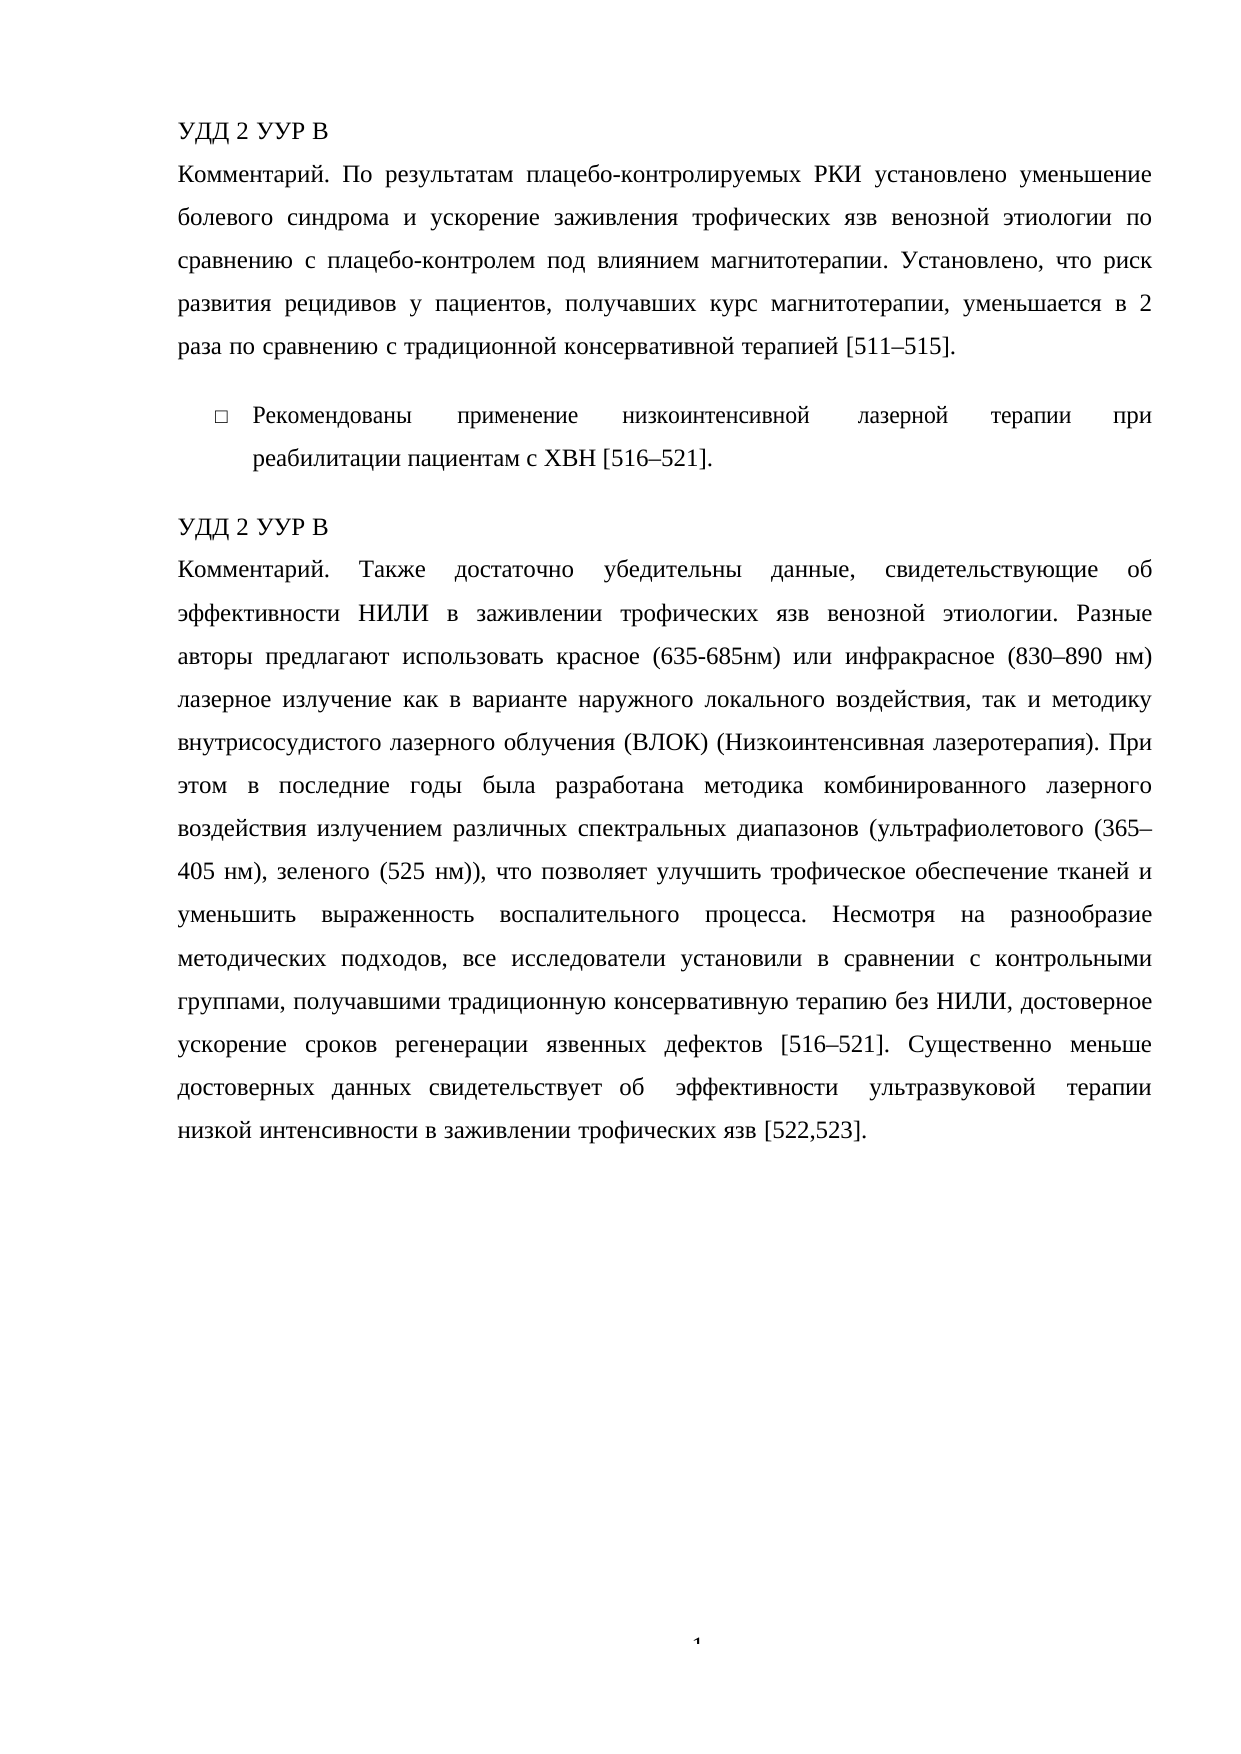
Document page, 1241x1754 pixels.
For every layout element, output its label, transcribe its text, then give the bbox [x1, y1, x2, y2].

text Комментарий. По результатам плацебо-контролируемых РКИ установлено уменьшение болевого синдрома и ускорение заживления трофических язв венозной этиологии по сравнению с плацебо-контролем под влиянием магнитотерапии. Установлено, что риск развития рецидивов у пациентов, получавших курс магнитотерапии, уменьшается в 2 раза по сравнению с традиционной консервативной терапией [511–515]. [177, 159, 1152, 360]
text УДД 2 УУР B [177, 512, 1163, 541]
text УДД 2 УУР B [177, 116, 1163, 145]
text Комментарий. Также достаточно убедительны данные, свидетельствующие об эффективности НИЛИ в заживлении трофических язв венозной этиологии. Разные авторы предлагают использовать красное (635-685нм) или инфракрасное (830–890 нм) лазерное излучение как в варианте наружного локального воздействия, так и методику внутрисосудистого лазерного облучения (ВЛОК) (Низкоинтенсивная лазеротерапия). При этом в последние годы была разработана методика комбинированного лазерного воздействия излучением различных спектральных диапазонов (ультрафиолетового (365– 405 нм), зеленого (525 нм)), что позволяет улучшить трофическое обеспечение тканей и уменьшить выраженность воспалительного процесса. Несмотря на разнообразие методических подходов, все исследователи установили в сравнении с контрольными группами, получавшими традиционную консервативную терапию без НИЛИ, достоверное ускорение сроков регенерации язвенных дефектов [516–521]. Существенно меньше достоверных данных свидетельствует об эффективности ультразвуковой терапии низкой интенсивности в заживлении трофических язв [522,523]. [177, 554, 1152, 1144]
list Рекомендованы применение низкоинтенсивной лазерной терапии при реабилитации пациентам с ХВН [516–521]. [215, 400, 1152, 472]
